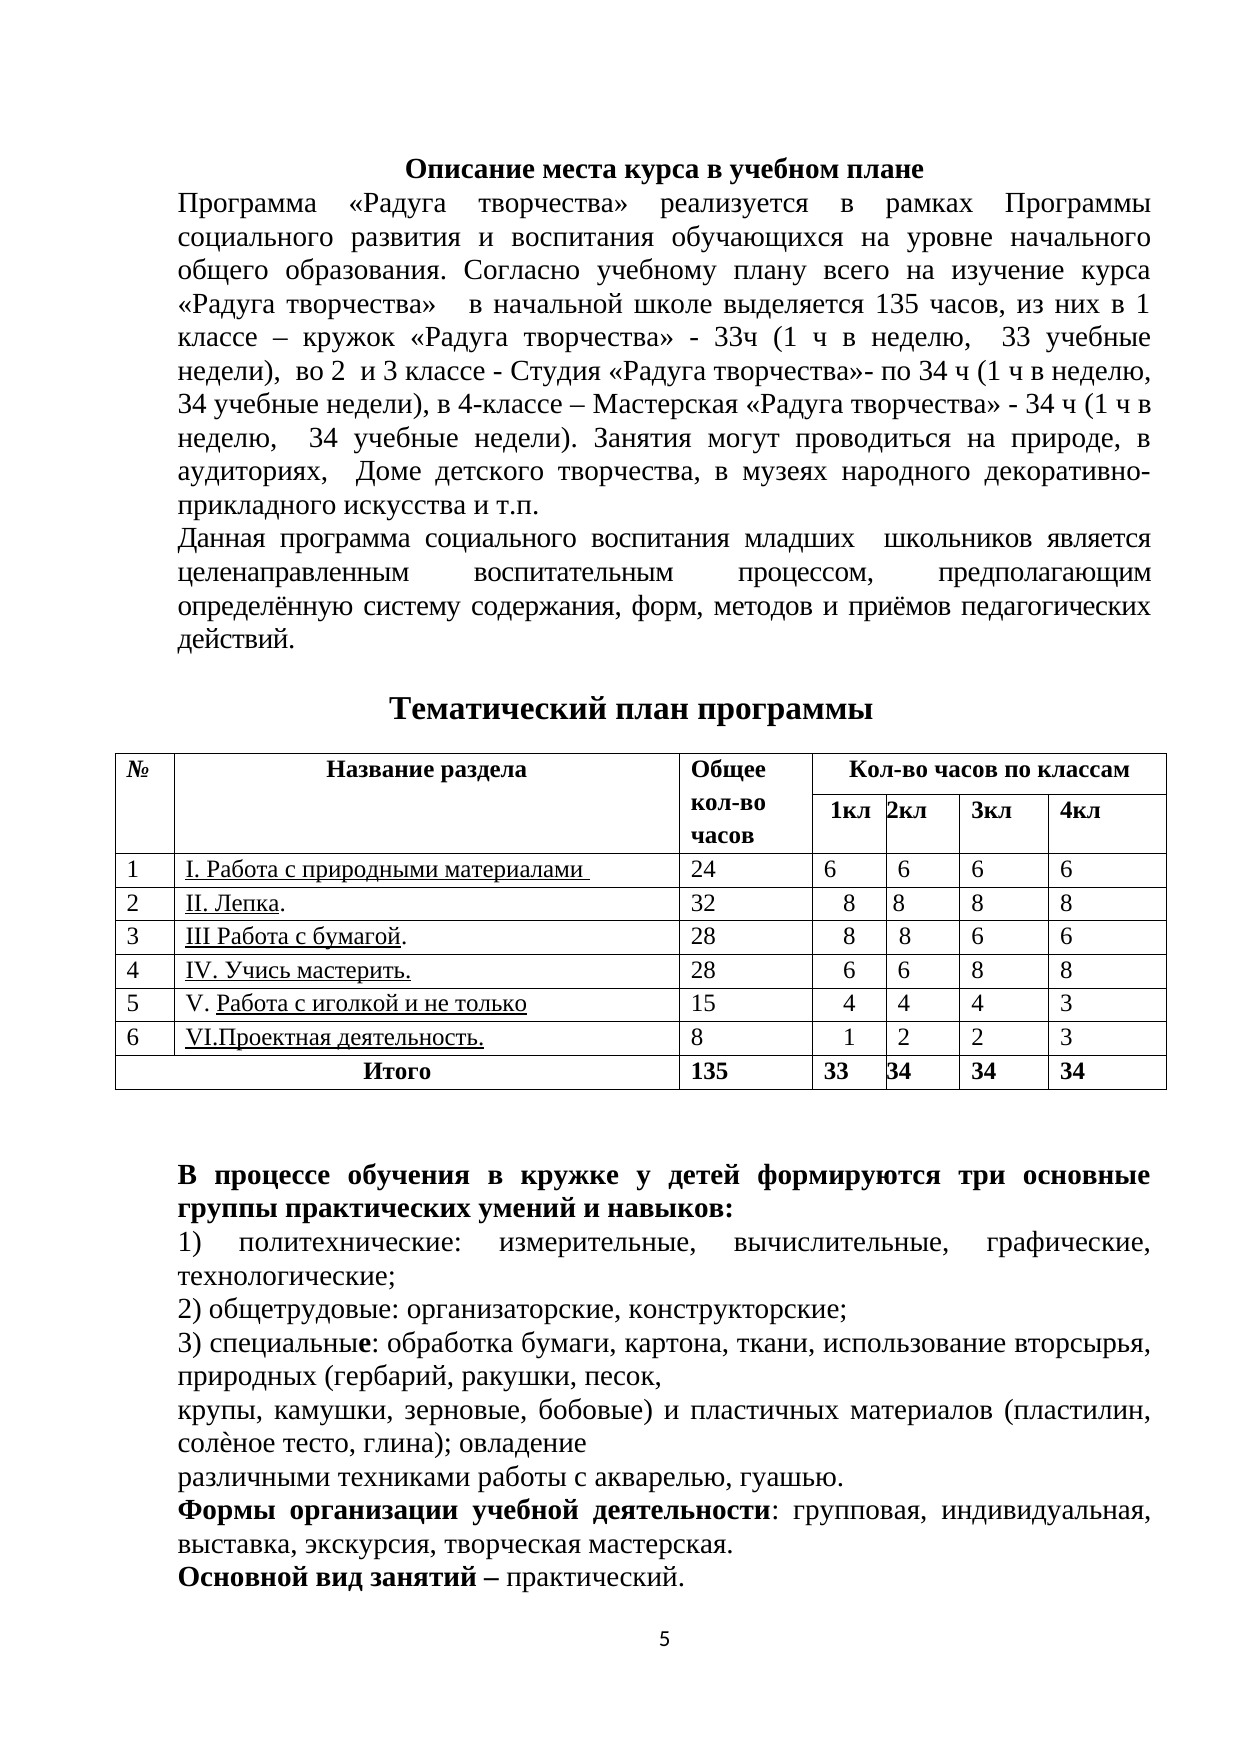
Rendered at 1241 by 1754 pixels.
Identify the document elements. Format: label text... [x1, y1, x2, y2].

text Программа «Радуга творчества» реализуется в рамках Программы социального развития и воспитания обучающихся на уровне начального общего образования. Согласно учебному плану всего на изучение курса «Радуга творчества» в начальной школе выделяется 135 часов, из них в 1 классе – кружок «Радуга творчества» - 33ч (1 ч в неделю, 33 учебные недели), во 2 и 3 классе - Студия «Радуга творчества»- по 34 ч (1 ч в неделю, 34 учебные недели), в 4-классе – Мастерская «Радуга творчества» - 34 ч (1 ч в неделю, 34 учебные недели). Занятия могут проводиться на природе, в аудиториях, Доме детского творчества, в музеях народного декоративно-прикладного искусства и т.п. [177, 185, 1152, 521]
table_header Кол-во часов по классам [813, 754, 1166, 794]
table_cell II. Лепка. [175, 888, 679, 920]
table_cell 1 [813, 1022, 886, 1055]
table_header Название раздела [175, 754, 679, 853]
table_cell 8 [1049, 888, 1166, 920]
table_cell VI.Проектная деятельность. [175, 1022, 679, 1055]
table_header № [116, 754, 174, 853]
table_cell 8 [813, 921, 886, 954]
table_cell 28 [680, 955, 812, 987]
table_cell III Работа с бумагой. [175, 921, 679, 954]
text Основной вид занятий – практический. [177, 1559, 1152, 1593]
table_cell 8 [813, 888, 886, 920]
table_cell 8 [960, 888, 1048, 920]
table_cell 2кл [887, 795, 959, 853]
table_cell IV. Учись мастерить. [175, 955, 679, 987]
table_cell 2 [960, 1022, 1048, 1055]
table_cell 8 [680, 1022, 812, 1055]
table_cell 6 [960, 921, 1048, 954]
table_cell 6 [887, 854, 959, 887]
text Формы организации учебной деятельности: групповая, индивидуальная, выставка, экскурсия, творческая мастерская. [177, 1492, 1152, 1559]
table_cell 3 [116, 921, 174, 954]
text Описание места курса в учебном плане [177, 152, 1152, 185]
table_cell 4 [960, 989, 1048, 1021]
table_cell 2 [116, 888, 174, 920]
table_cell 8 [887, 888, 959, 920]
text 2) общетрудовые: организаторские, конструкторские; [177, 1291, 1152, 1325]
table_cell 135 [680, 1056, 812, 1088]
table_cell 6 [1049, 921, 1166, 954]
table_cell 8 [1049, 955, 1166, 987]
table_cell 6 [116, 1022, 174, 1055]
text Тематический план программы [102, 688, 1141, 727]
text 1) политехнические: измерительные, вычислительные, графические, технологические; [177, 1224, 1152, 1291]
table_cell 8 [887, 921, 959, 954]
text Данная программа социального воспитания младших школьников является целенаправленным воспитательным процессом, предполагающим определённую систему содержания, форм, методов и приёмов педагогических действий. [177, 521, 1152, 655]
table_cell 4 [887, 989, 959, 1021]
table_cell 34 [1049, 1056, 1166, 1088]
text 3) специальные: обработка бумаги, картона, ткани, использование вторсырья, природных (гербарий, ракушки, песок, [177, 1325, 1152, 1392]
table_cell 32 [680, 888, 812, 920]
table_cell 8 [960, 955, 1048, 987]
table_cell 28 [680, 921, 812, 954]
table_cell 24 [680, 854, 812, 887]
table_cell 1 [116, 854, 174, 887]
text различными техниками работы с акварелью, гуашью. [177, 1459, 1152, 1492]
text В процессе обучения в кружке у детей формируются три основные группы практических умений и навыков: [177, 1157, 1152, 1224]
table_cell 6 [887, 955, 959, 987]
table_cell 1кл [813, 795, 886, 853]
table_cell 6 [1049, 854, 1166, 887]
table_header Общее кол-во часов [680, 754, 812, 853]
text крупы, камушки, зерновые, бобовые) и пластичных материалов (пластилин, солѐное тесто, глина); овладение [177, 1392, 1152, 1459]
table_cell 34 [887, 1056, 959, 1088]
table_cell 3 [1049, 989, 1166, 1021]
table_cell V. Работа с иголкой и не только [175, 989, 679, 1021]
table_cell 6 [813, 854, 886, 887]
table_cell 33 [813, 1056, 886, 1088]
table_cell 3кл [960, 795, 1048, 853]
table_cell 4 [116, 955, 174, 987]
table_cell 6 [813, 955, 886, 987]
table_cell 15 [680, 989, 812, 1021]
table_cell 2 [887, 1022, 959, 1055]
table_cell 5 [116, 989, 174, 1021]
table_cell 4кл [1049, 795, 1166, 853]
table_cell 6 [960, 854, 1048, 887]
table_cell Итого [116, 1056, 679, 1088]
table_cell 4 [813, 989, 886, 1021]
table_cell 34 [960, 1056, 1048, 1088]
table_cell 3 [1049, 1022, 1166, 1055]
table_cell I. Работа с природными материалами [175, 854, 679, 887]
